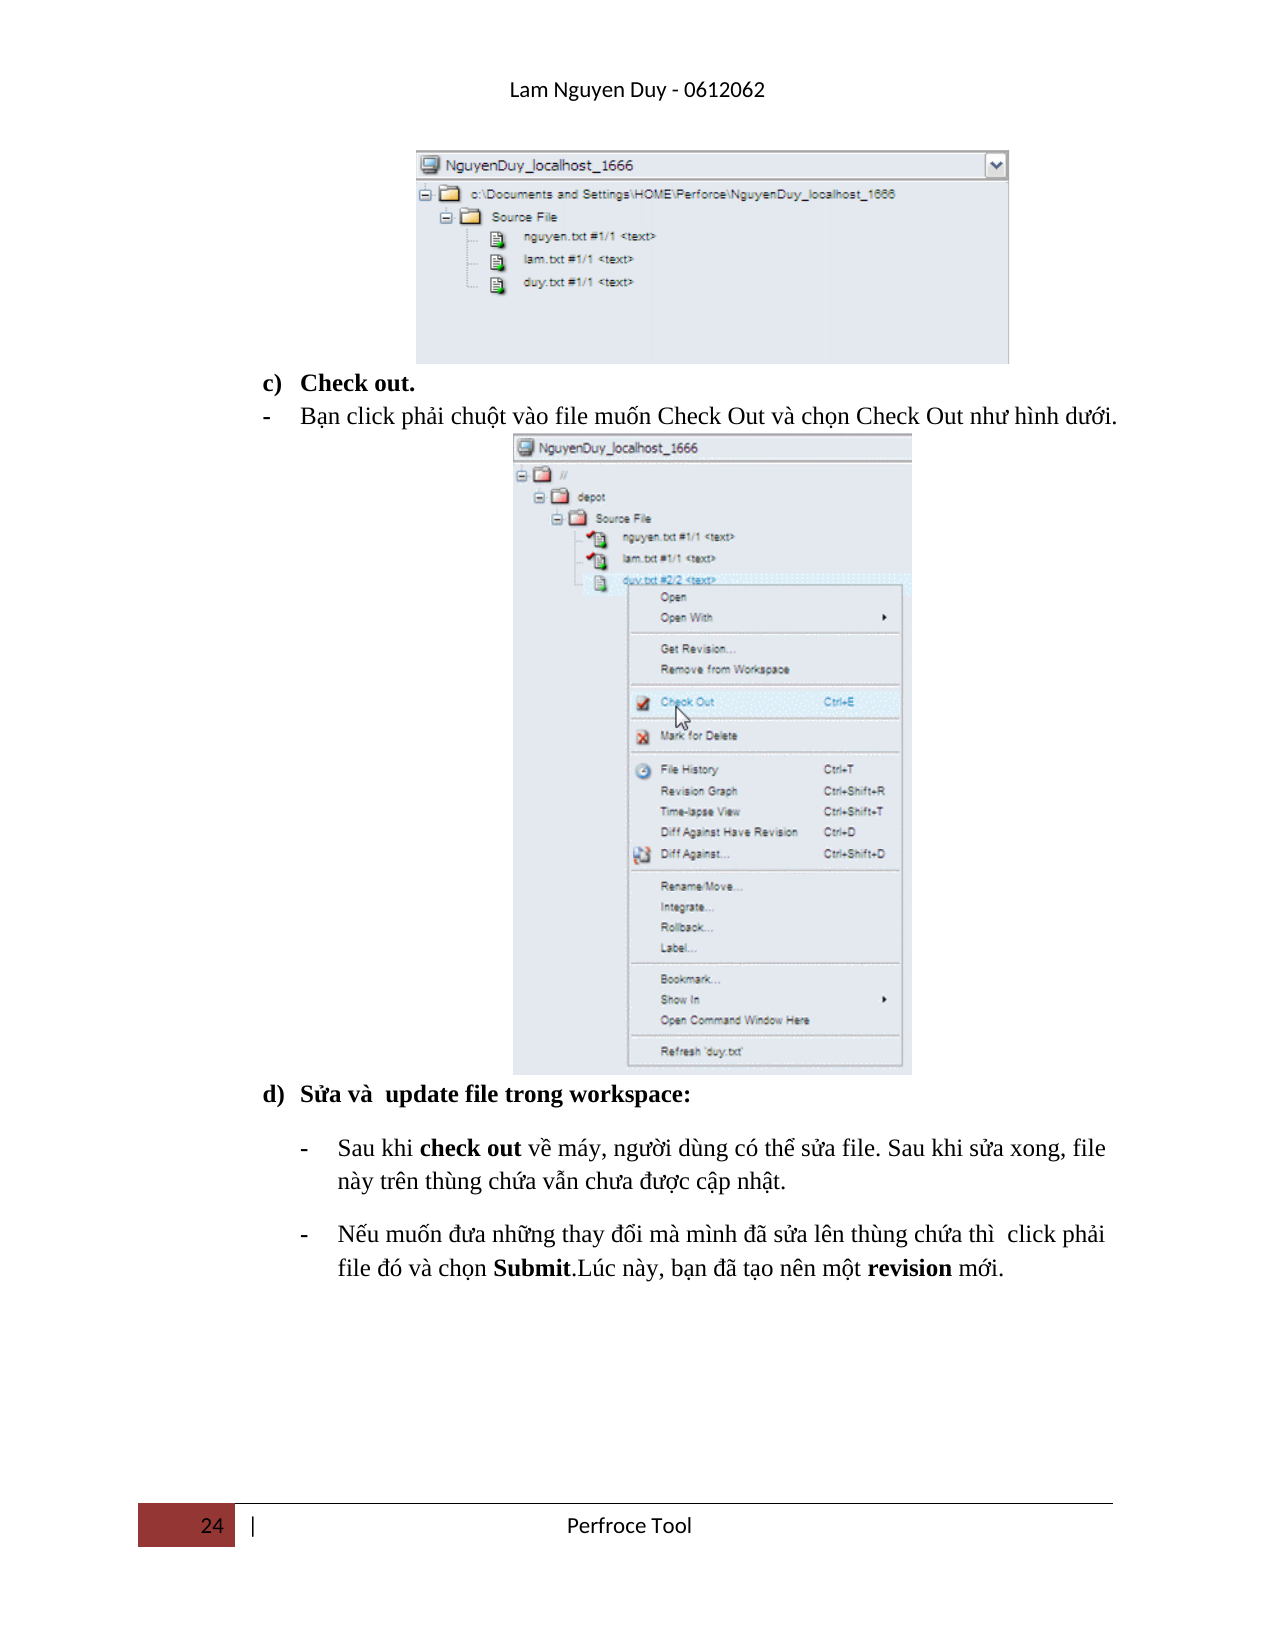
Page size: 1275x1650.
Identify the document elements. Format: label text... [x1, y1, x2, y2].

list Bạn click phải chuột vào file muốn Check Out và chọn Check Out như hình dưới. [262, 401, 1125, 429]
picture [513, 433, 912, 1075]
list Sau khi check out về máy, người dùng có thể sửa file. Sau khi sửa xong, file này trên thùng chứa vẫn chưa được cập nhật. [300, 1133, 1125, 1194]
list Sửa và update file trong workspace: [262, 1079, 1125, 1108]
list Check out. [262, 368, 1125, 397]
picture [416, 150, 1010, 364]
list Nếu muốn đưa những thay đổi mà mình đã sửa lên thùng chứa thì click phải file đó và chọn Submit.Lúc này, bạn đã tạo nên một revision mới. [300, 1219, 1125, 1281]
